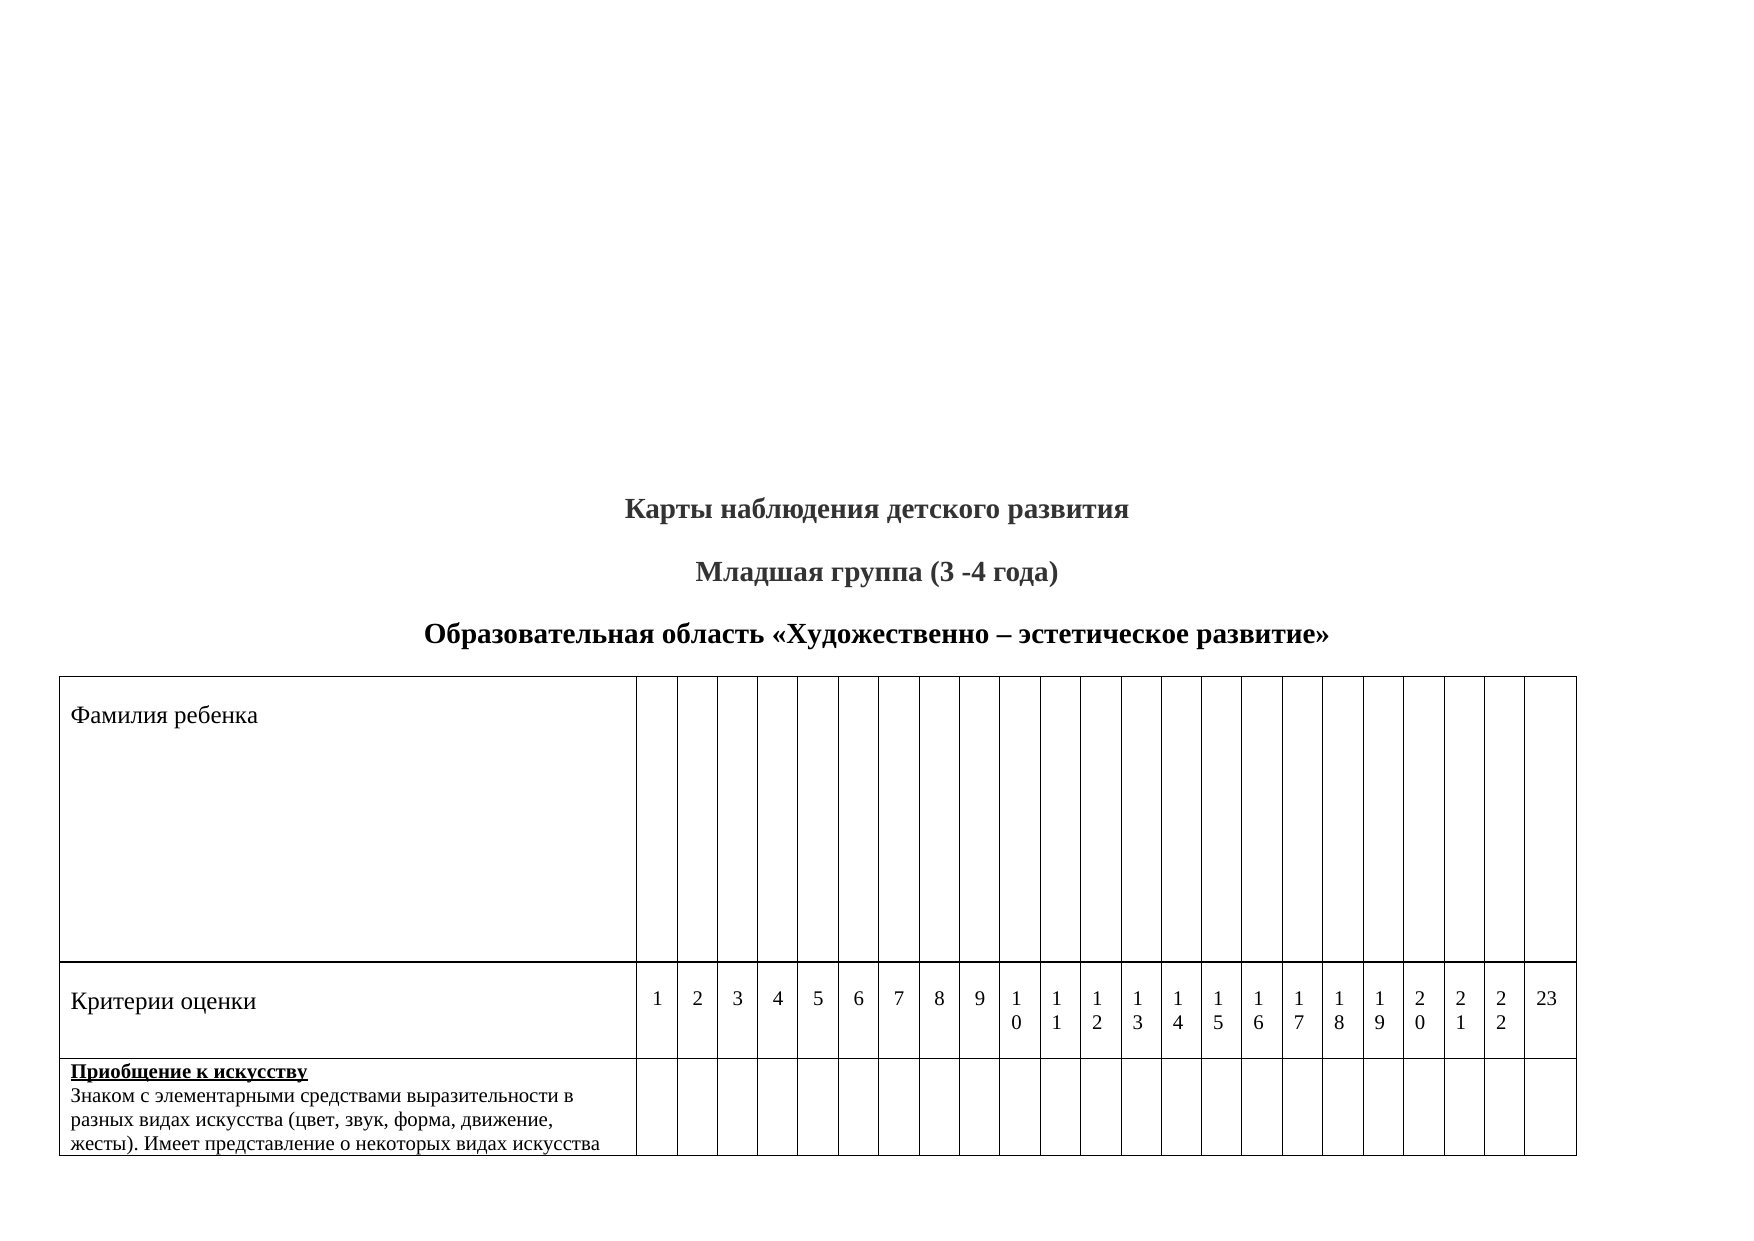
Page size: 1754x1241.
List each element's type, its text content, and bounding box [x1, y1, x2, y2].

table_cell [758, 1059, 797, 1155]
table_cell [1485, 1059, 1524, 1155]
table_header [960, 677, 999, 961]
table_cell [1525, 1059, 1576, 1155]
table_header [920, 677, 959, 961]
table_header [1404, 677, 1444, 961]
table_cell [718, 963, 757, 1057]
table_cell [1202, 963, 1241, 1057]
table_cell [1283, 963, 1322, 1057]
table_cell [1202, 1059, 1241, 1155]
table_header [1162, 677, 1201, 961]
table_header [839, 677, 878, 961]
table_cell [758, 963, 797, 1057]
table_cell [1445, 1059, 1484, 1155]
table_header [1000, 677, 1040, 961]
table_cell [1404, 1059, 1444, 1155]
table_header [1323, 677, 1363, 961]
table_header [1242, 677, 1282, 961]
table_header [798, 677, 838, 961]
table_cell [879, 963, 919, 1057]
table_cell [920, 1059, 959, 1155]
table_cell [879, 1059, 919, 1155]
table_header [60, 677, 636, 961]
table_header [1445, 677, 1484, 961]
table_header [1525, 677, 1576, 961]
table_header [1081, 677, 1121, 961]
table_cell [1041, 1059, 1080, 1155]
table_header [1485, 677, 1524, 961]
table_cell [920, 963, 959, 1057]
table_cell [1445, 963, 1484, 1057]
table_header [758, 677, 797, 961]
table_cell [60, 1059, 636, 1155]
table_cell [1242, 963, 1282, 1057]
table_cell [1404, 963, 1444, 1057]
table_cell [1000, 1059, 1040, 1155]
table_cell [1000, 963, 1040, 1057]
text Карты наблюдения детского развития [118, 491, 1636, 525]
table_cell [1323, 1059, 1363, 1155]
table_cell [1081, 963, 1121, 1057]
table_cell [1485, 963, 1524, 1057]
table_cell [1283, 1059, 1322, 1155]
text Образовательная область «Художественно – эстетическое развитие» [118, 617, 1636, 650]
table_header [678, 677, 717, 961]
text Младшая группа (3 -4 года) [118, 554, 1636, 587]
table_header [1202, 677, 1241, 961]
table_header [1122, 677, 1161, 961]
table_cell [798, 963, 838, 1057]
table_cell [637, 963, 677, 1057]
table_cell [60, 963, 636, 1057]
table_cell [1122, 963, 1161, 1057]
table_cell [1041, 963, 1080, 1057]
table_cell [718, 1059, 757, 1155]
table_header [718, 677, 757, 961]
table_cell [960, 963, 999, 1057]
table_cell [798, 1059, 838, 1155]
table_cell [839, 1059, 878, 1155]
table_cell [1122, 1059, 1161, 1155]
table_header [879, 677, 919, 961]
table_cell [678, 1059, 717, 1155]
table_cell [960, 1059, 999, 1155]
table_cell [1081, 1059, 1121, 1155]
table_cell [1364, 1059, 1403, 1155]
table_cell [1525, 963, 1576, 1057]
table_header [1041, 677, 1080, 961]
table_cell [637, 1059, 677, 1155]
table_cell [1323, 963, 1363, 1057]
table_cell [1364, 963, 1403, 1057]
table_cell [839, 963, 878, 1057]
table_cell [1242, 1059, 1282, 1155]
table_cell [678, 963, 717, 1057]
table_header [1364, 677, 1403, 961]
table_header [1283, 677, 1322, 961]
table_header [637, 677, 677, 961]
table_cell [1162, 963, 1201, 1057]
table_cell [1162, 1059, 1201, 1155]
